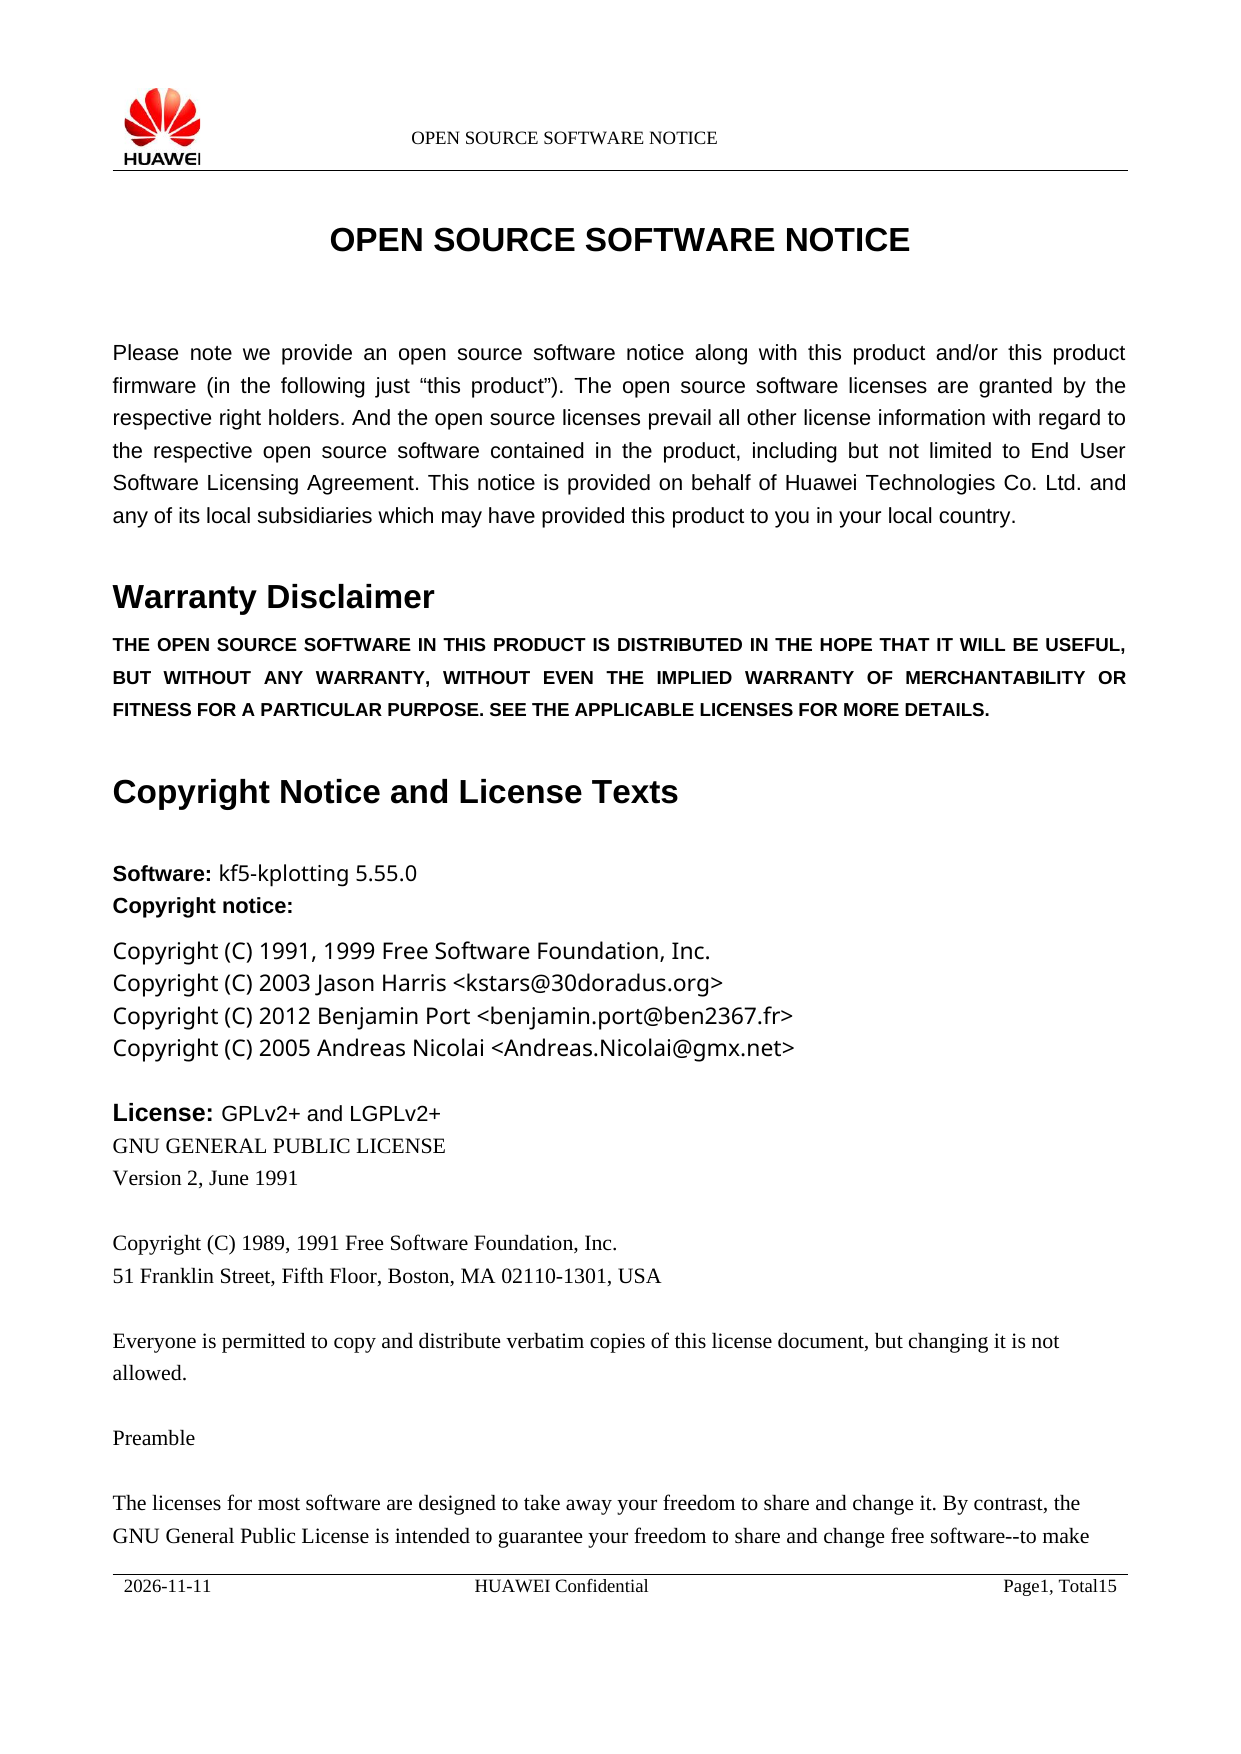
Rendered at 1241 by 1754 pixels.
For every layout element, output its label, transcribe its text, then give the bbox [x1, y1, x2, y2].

text Copyright notice: [112, 889, 1128, 921]
picture [124, 88, 201, 165]
text OPEN SOURCE SOFTWARE NOTICE [112, 206, 1128, 271]
title Software: kf5-kplotting 5.55.0 [112, 856, 1128, 889]
text Please note we provide an open source software notice along with this product and/or this product firmware (in the following just “this product”). The open source software licenses are granted by the respective right holders. And the open source licenses prevail all other license information with regard to the respective open source software contained in the product, including but not limited to End User Software Licensing Agreement. This notice is provided on behalf of Huawei Technologies Co. Ltd. and any of its local subsidiaries which may have provided this product to you in your local country. [112, 336, 1128, 531]
text Copyright (C) 1991, 1999 Free Software Foundation, Inc. Copyright (C) 2003 Jason Harris <kstars@30doradus.org> Copyright (C) 2012 Benjamin Port <benjamin.port@ben2367.fr> Copyright (C) 2005 Andreas Nicolai <Andreas.Nicolai@gmx.net> [112, 934, 1128, 1096]
text License: GPLv2+ and LGPLv2+ [112, 1096, 1128, 1129]
text Warranty Disclaimer [112, 564, 1128, 629]
text The open source software in this product is distributed in the hope that it will be useful, but WITHOUT ANY WARRANTY, without even the implied warranty of MERCHANTABILITY or FITNESS FOR A PARTICULAR PURPOSE. See the applicable licenses for more details. [112, 629, 1128, 726]
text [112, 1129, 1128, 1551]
text Copyright Notice and License Texts [112, 759, 1128, 824]
